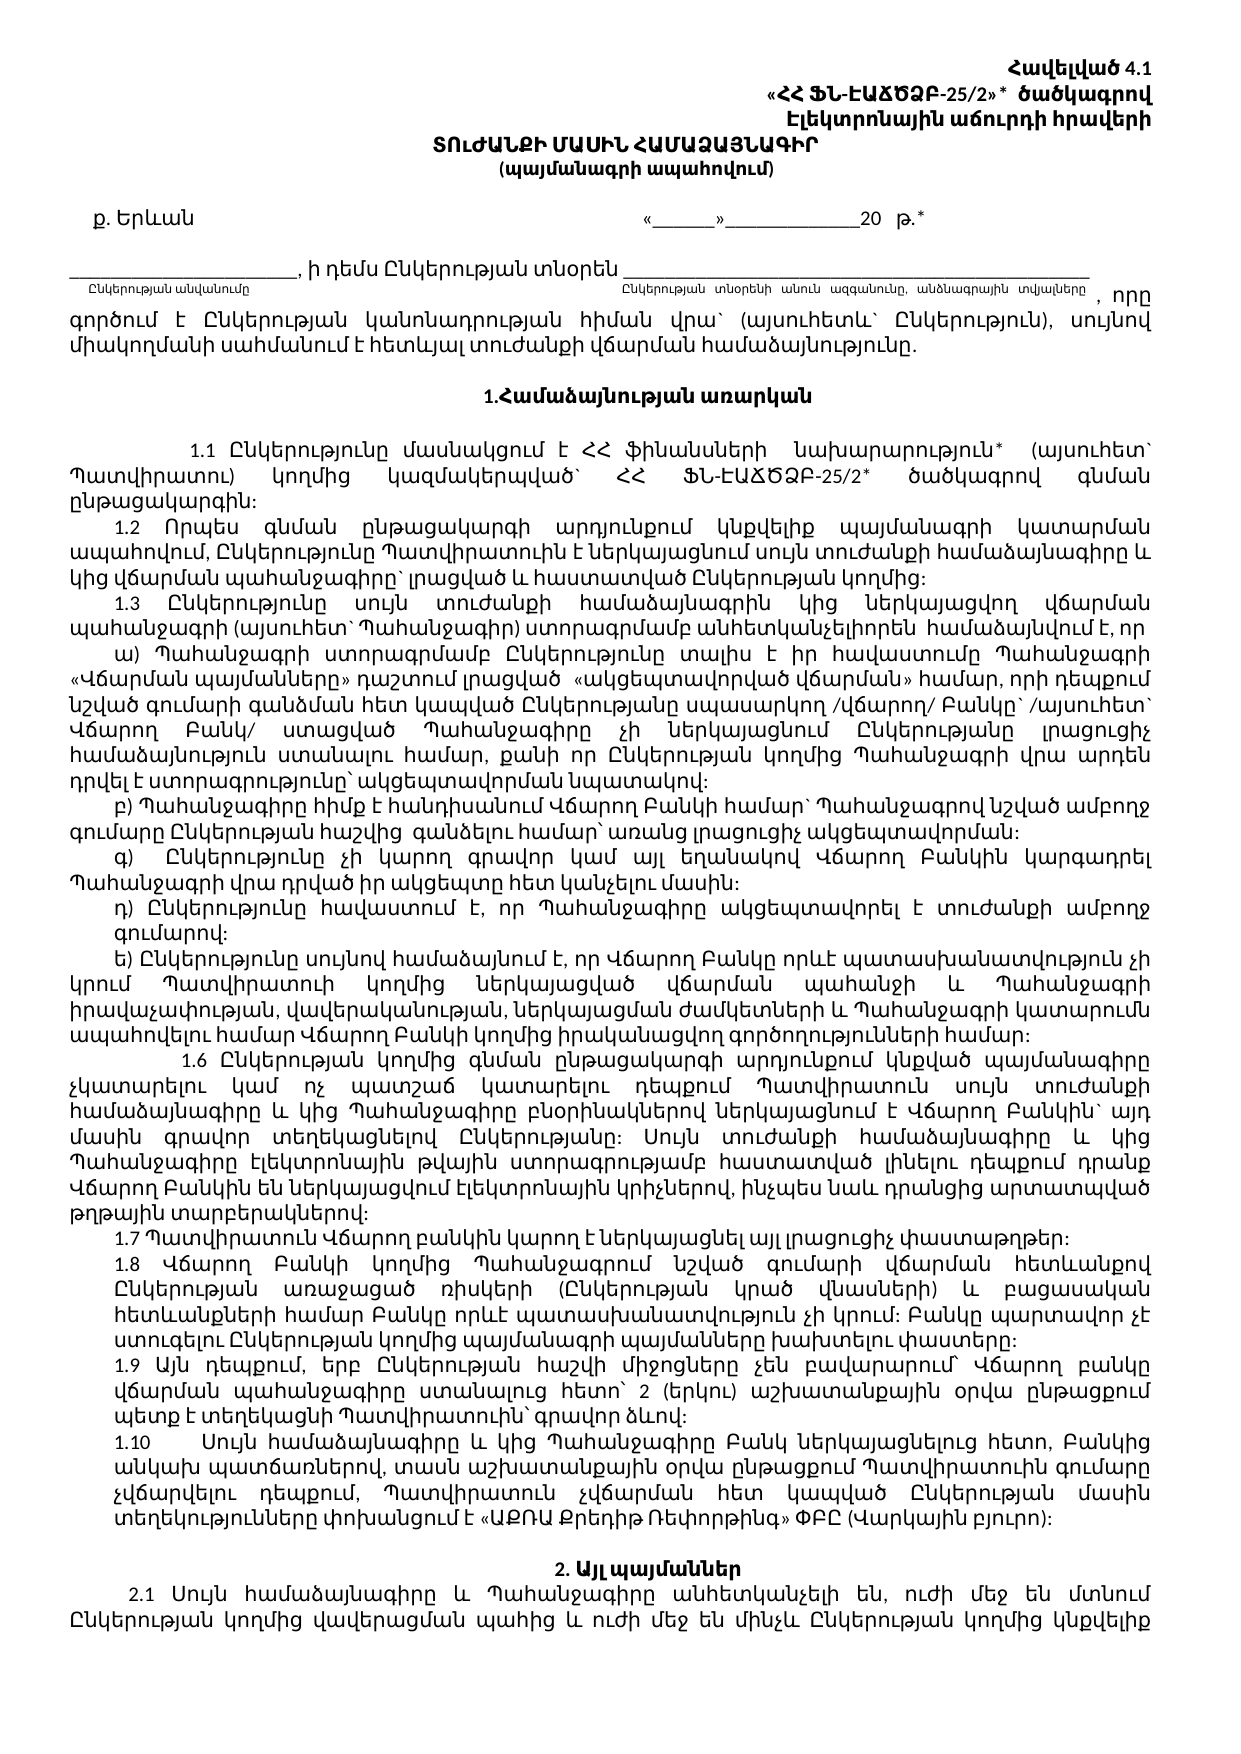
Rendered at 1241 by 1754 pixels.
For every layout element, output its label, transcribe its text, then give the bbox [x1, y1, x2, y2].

text բ) Պահանջագիրը հիմք է հանդիսանում Վճարող Բանկի համար` Պահանջագրով նշված ամբողջ գումարը Ընկերության հաշվից գանձելու համար՝ առանց լրացուցիչ ակցեպտավորման: [69, 793, 1152, 844]
text 1.9 Այն դեպքում, երբ Ընկերության հաշվի միջոցները չեն բավարարում՝ Վճարող բանկը վճարման պահանջագիրը ստանալուց հետո՝ 2 (երկու) աշխատանքային օրվա ընթացքում պետք է տեղեկացնի Պատվիրատուին՝ գրավոր ձևով: [113, 1353, 1152, 1429]
text 1.Համաձայնության առարկան [144, 383, 1152, 409]
text ե) Ընկերությունը սույնով համաձայնում է, որ Վճարող Բանկը որևէ պատասխանատվություն չի կրում Պատվիրատուի կողմից ներկայացված վճարման պահանջի և Պահանջագրի իրավաչափության, վավերականության, ներկայացման ժամկետների և Պահանջագրի կատարումն ապահովելու համար Վճարող Բանկի կողմից իրականացվող գործողությունների համար: [69, 946, 1152, 1048]
text 1.2 Որպես գնման ընթացակարգի արդյունքում կնքվելիք պայմանագրի կատարման ապահովում, Ընկերությունը Պատվիրատուին է ներկայացնում սույն տուժանքի համաձայնագիրը և կից վճարման պահանջագիրը` լրացված և հաստատված Ընկերության կողմից: [69, 514, 1152, 590]
text 1.7 Պատվիրատուն Վճարող բանկին կարող է ներկայացնել այլ լրացուցիչ փաստաթղթեր: [113, 1226, 1152, 1251]
text 2. Այլ պայմաններ [144, 1556, 1152, 1581]
text 1.6 Ընկերության կողմից գնման ընթացակարգի արդյունքում կնքված պայմանագիրը չկատարելու կամ ոչ պատշաճ կատարելու դեպքում Պատվիրատուն սույն տուժանքի համաձայնագիրը և կից Պահանջագիրը բնօրինակներով ներկայացնում է Վճարող Բանկին` այդ մասին գրավոր տեղեկացնելով Ընկերությանը: Սույն տուժանքի համաձայնագիրը և կից Պահանջագիրը էլեկտրոնային թվային ստորագրությամբ հաստատված լինելու դեպքում դրանք Վճարող Բանկին են ներկայացվում էլեկտրոնային կրիչներով, ինչպես նաև դրանցից արտատպված թղթային տարբերակներով: [69, 1048, 1152, 1226]
text Էլեկտրոնային աճուրդի հրավերի [69, 106, 1152, 132]
text գ) Ընկերությունը չի կարող գրավոր կամ այլ եղանակով Վճարող Բանկին կարգադրել Պահանջագրի վրա դրված իր ակցեպտը հետ կանչելու մասին: [69, 844, 1152, 895]
text 1.3 Ընկերությունը սույն տուժանքի համաձայնագրին կից ներկայացվող վճարման պահանջագրի (այսուհետ` Պահանջագիր) ստորագրմամբ անհետկանչելիորեն համաձայնվում է, որ [69, 590, 1152, 641]
text 1.8 Վճարող Բանկի կողմից Պահանջագրում նշված գումարի վճարման հետևանքով Ընկերության առաջացած ռիսկերի (Ընկերության կրած վնասների) և բացասական հետևանքների համար Բանկը որևէ պատասխանատվություն չի կրում: Բանկը պարտավոր չէ ստուգելու Ընկերության կողմից պայմանագրի պայմանները խախտելու փաստերը: [113, 1251, 1152, 1353]
text ք. Երևան «______»_____________20 թ.* [69, 206, 1152, 231]
text ա) Պահանջագրի ստորագրմամբ Ընկերությունը տալիս է իր հավաստումը Պահանջագրի «Վճարման պայմանները» դաշտում լրացված «ակցեպտավորված վճարման» համար, որի դեպքում նշված գումարի գանձման հետ կապված Ընկերությանը սպասարկող /վճարող/ Բանկը` /այսուհետ` Վճարող Բանկ/ ստացված Պահանջագիրը չի ներկայացնում Ընկերությանը լրացուցիչ համաձայնություն ստանալու համար, քանի որ Ընկերության կողմից Պահանջագրի վրա արդեն դրվել է ստորագրությունը՝ ակցեպտավորման նպատակով: [69, 641, 1152, 793]
text ______________________, ի դեմս Ընկերության տնօրեն _____________________________________________ [69, 256, 1152, 282]
text (պայմանագրի ապահովում) [69, 157, 1152, 180]
text «ՀՀ ՖՆ-ԷԱՃԾՁԲ-25/2»* ծածկագրով [69, 81, 1152, 106]
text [69, 1581, 1152, 1632]
text Հավելված 4.1 [69, 56, 1152, 81]
text 1.10 Սույն համաձայնագիրը և կից Պահանջագիրը Բանկ ներկայացնելուց հետո, Բանկից անկախ պատճառներով, տասն աշխատանքային օրվա ընթացքում Պատվիրատուին գումարը չվճարվելու դեպքում, Պատվիրատուն չվճարման հետ կապված Ընկերության մասին տեղեկությունները փոխանցում է «ԱՔՌԱ Քրեդիթ Ռեփորթինգ» ՓԲԸ (Վարկային բյուրո): [113, 1429, 1152, 1531]
text դ) Ընկերությունը հավաստում է, որ Պահանջագիրը ակցեպտավորել է տուժանքի ամբողջ գումարով: [113, 895, 1152, 946]
text ՏՈւԺԱՆՔԻ ՄԱՍԻՆ ՀԱՄԱՁԱՅՆԱԳԻՐ [69, 132, 1152, 157]
text 1.1 Ընկերությունը մասնակցում է ՀՀ ֆինանսների նախարարություն* (այսուհետ` Պատվիրատու) կողմից կազմակերպված` ՀՀ ՖՆ-ԷԱՃԾՁԲ-25/2* ծածկագրով գնման ընթացակարգին: [69, 438, 1152, 514]
text Ընկերության անվանումը Ընկերության տնօրենի անուն ազգանունը, անձնագրային տվյալները , որը գործում է Ընկերության կանոնադրության հիման վրա` (այսուհետև` Ընկերություն), սույնով միակողմանի սահմանում է հետևյալ տուժանքի վճարման համաձայնությունը. [69, 282, 1152, 358]
